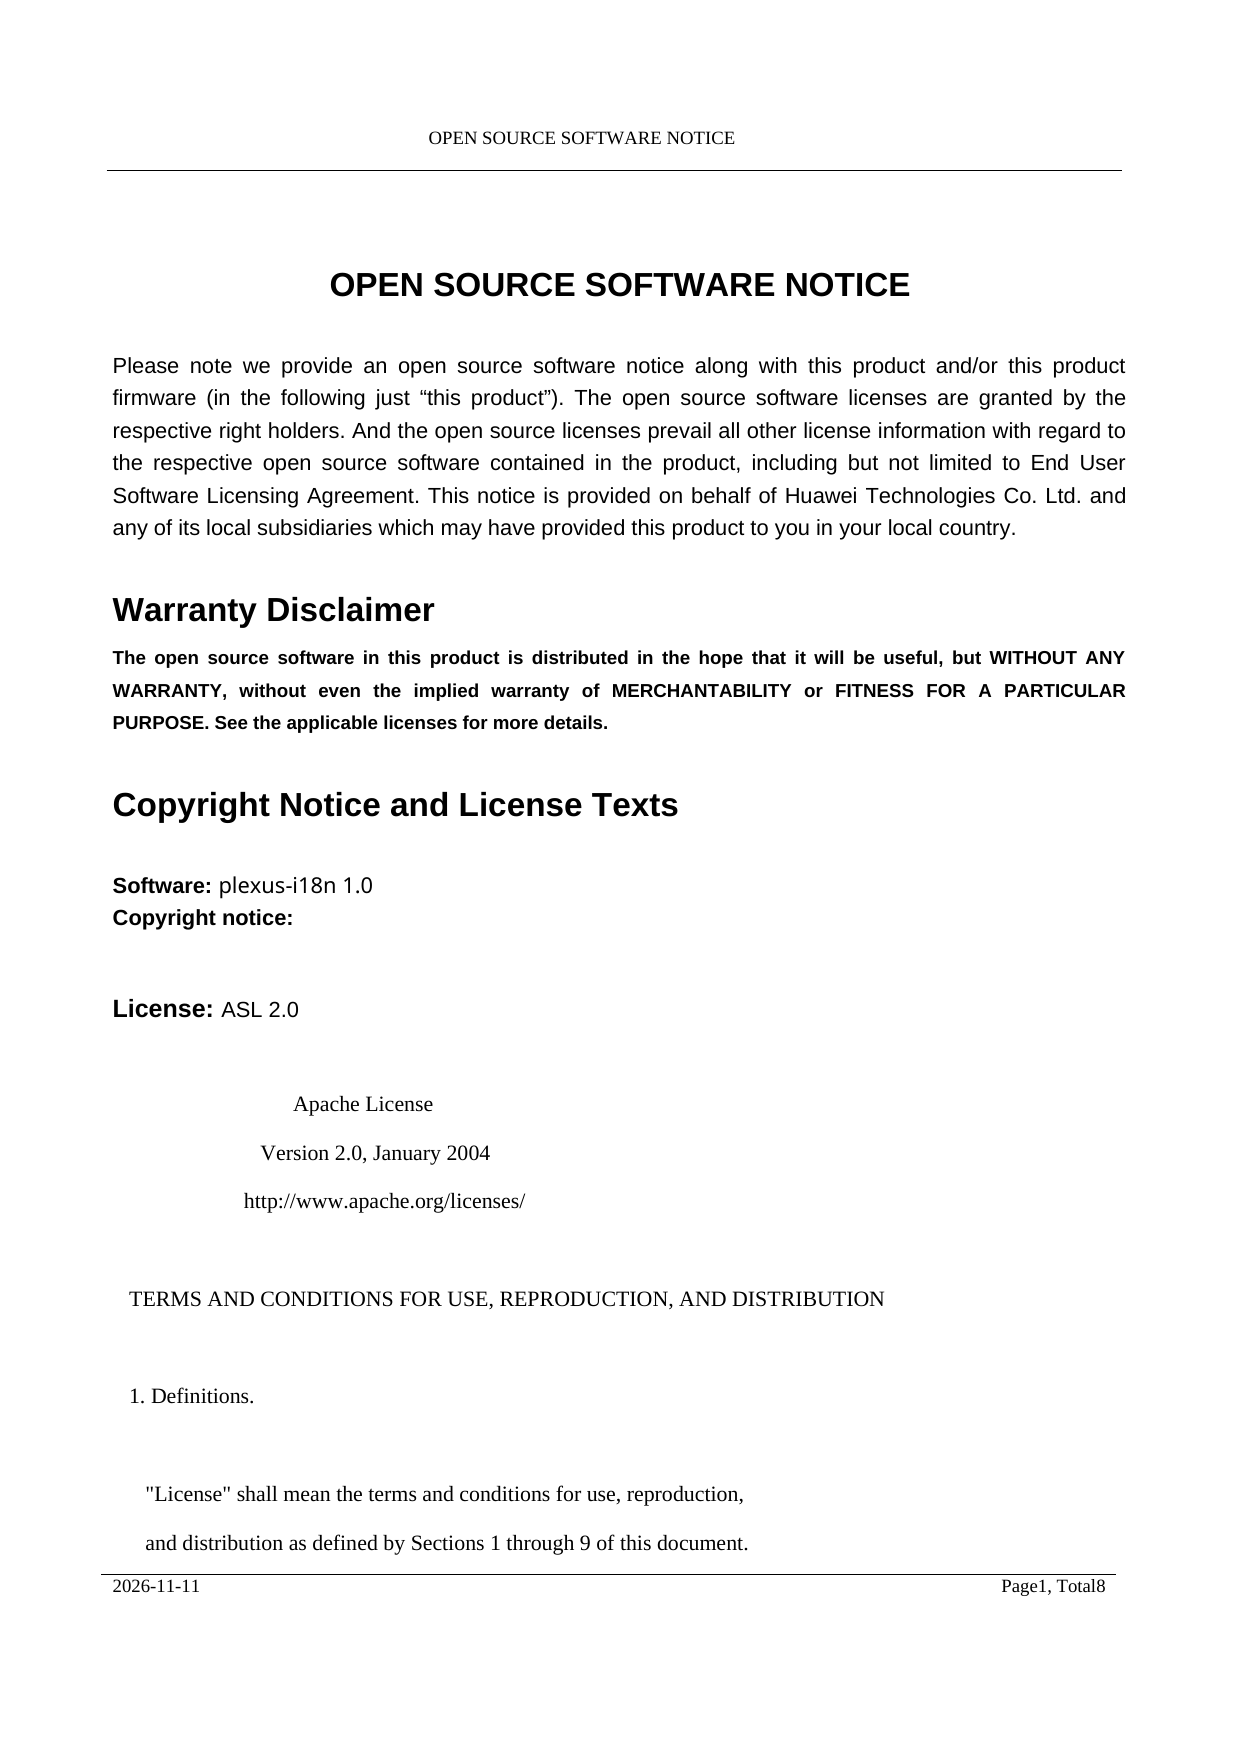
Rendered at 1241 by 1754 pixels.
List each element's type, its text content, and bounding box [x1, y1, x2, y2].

text OPEN SOURCE SOFTWARE NOTICE [112, 251, 1128, 316]
text The open source software in this product is distributed in the hope that it will be useful, but WITHOUT ANY WARRANTY, without even the implied warranty of MERCHANTABILITY or FITNESS FOR A PARTICULAR PURPOSE. See the applicable licenses for more details. [112, 641, 1128, 739]
text Warranty Disclaimer [112, 576, 1128, 641]
text Please note we provide an open source software notice along with this product and/or this product firmware (in the following just “this product”). The open source software licenses are granted by the respective right holders. And the open source licenses prevail all other license information with regard to the respective open source software contained in the product, including but not limited to End User Software Licensing Agreement. This notice is provided on behalf of Huawei Technologies Co. Ltd. and any of its local subsidiaries which may have provided this product to you in your local country. [112, 349, 1128, 544]
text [112, 1038, 1128, 1558]
text License: ASL 2.0 [112, 992, 1128, 1024]
text Copyright Notice and License Texts [112, 771, 1128, 836]
text Software: plexus-i18n 1.0 [112, 869, 1128, 901]
text Copyright notice: [112, 901, 1128, 934]
